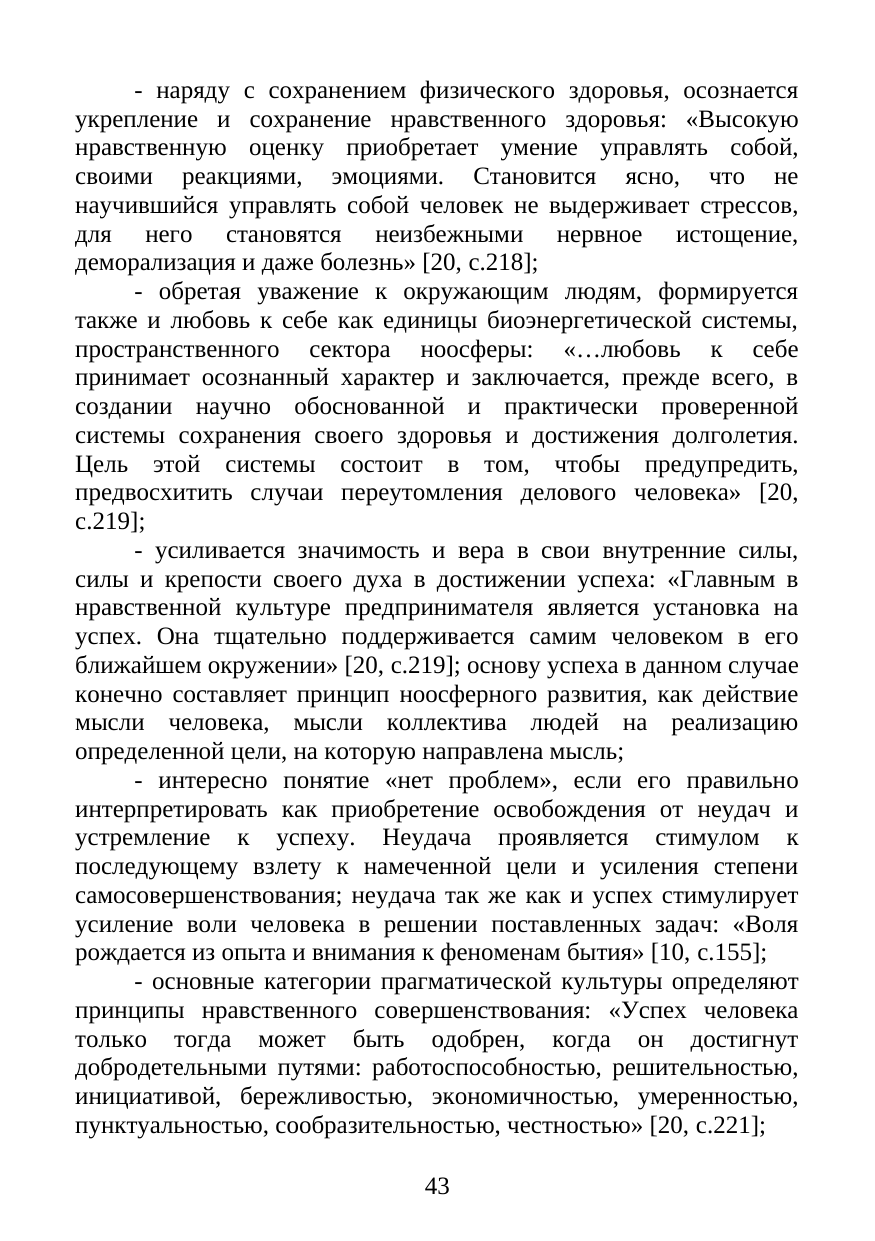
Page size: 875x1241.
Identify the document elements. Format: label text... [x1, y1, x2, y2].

text - наряду с сохранением физического здоровья, осознается укрепление и сохранение нравственного здоровья: «Высокую нравственную оценку приобретает умение управлять собой, своими реакциями, эмоциями. Становится ясно, что не научившийся управлять собой человек не выдерживает стрессов, для него становятся неизбежными нервное истощение, деморализация и даже болезнь» [20, c.218]; [75, 75, 799, 276]
text - усиливается значимость и вера в свои внутренние силы, силы и крепости своего духа в достижении успеха: «Главным в нравственной культуре предпринимателя является установка на успех. Она тщательно поддерживается самим человеком в его ближайшем окружении» [20, c.219]; основу успеха в данном случае конечно составляет принцип ноосферного развития, как действие мысли человека, мысли коллектива людей на реализацию определенной цели, на которую направлена мысль; [75, 535, 799, 765]
text - интересно понятие «нет проблем», если его правильно интерпретировать как приобретение освобождения от неудач и устремление к успеху. Неудача проявляется стимулом к последующему взлету к намеченной цели и усиления степени самосовершенствования; неудача так же как и успех стимулирует усиление воли человека в решении поставленных задач: «Воля рождается из опыта и внимания к феноменам бытия» [10, c.155]; [75, 765, 799, 966]
text - обретая уважение к окружающим людям, формируется также и любовь к себе как единицы биоэнергетической системы, пространственного сектора ноосферы: «…любовь к себе принимает осознанный характер и заключается, прежде всего, в создании научно обоснованной и практически проверенной системы сохранения своего здоровья и достижения долголетия. Цель этой системы состоит в том, чтобы предупредить, предвосхитить случаи переутомления делового человека» [20, c.219]; [75, 276, 799, 535]
text - основные категории прагматической культуры определяют принципы нравственного совершенствования: «Успех человека только тогда может быть одобрен, когда он достигнут добродетельными путями: работоспособностью, решительностью, инициативой, бережливостью, экономичностью, умеренностью, пунктуальностью, сообразительностью, честностью» [20, c.221]; [75, 966, 799, 1139]
